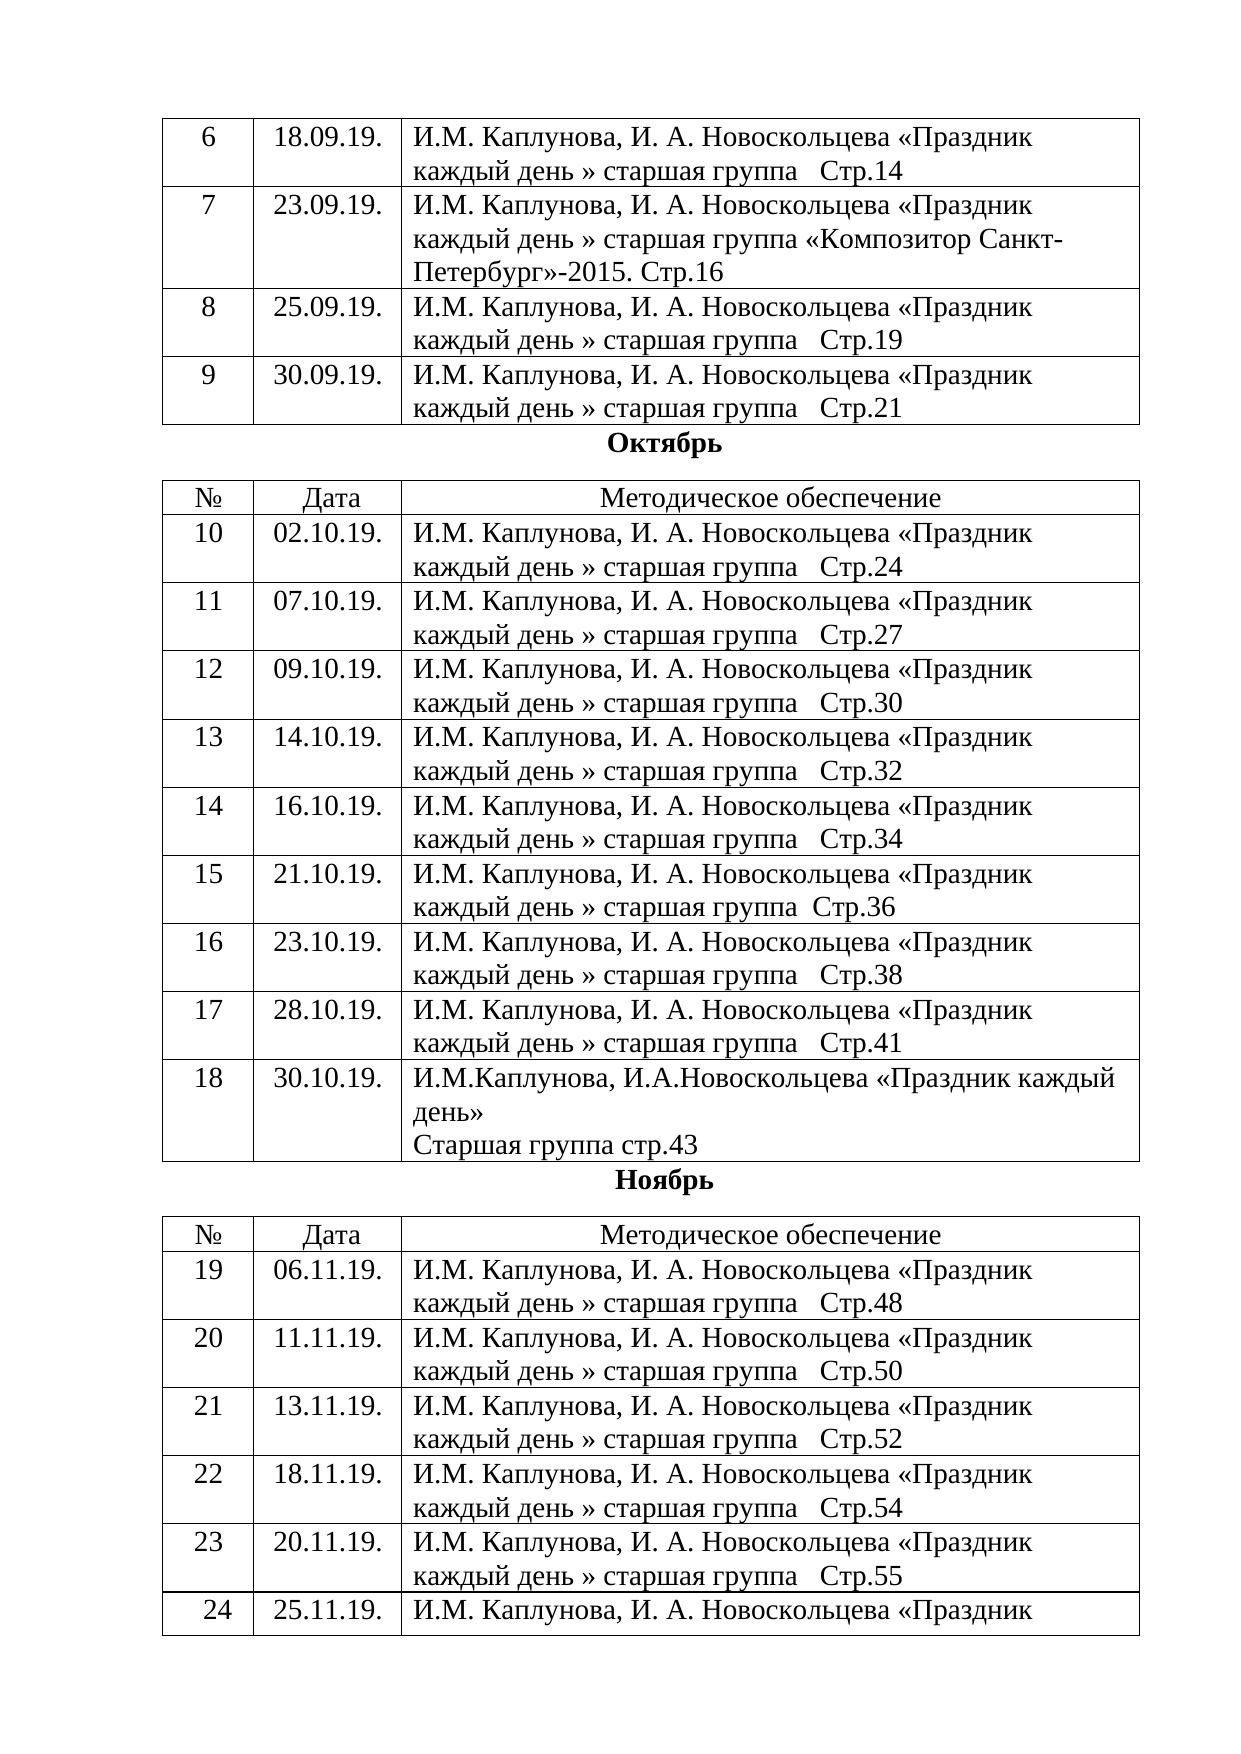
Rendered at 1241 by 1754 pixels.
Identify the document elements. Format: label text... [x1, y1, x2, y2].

table_cell 07.10.19. [254, 583, 401, 650]
table_cell 11.11.19. [254, 1320, 401, 1387]
table_cell 15 [163, 856, 253, 923]
table_cell И.М. Каплунова, И. А. Новоскольцева «Праздник каждый день » старшая группа Стр.50 [402, 1320, 1139, 1387]
table_cell И.М. Каплунова, И. А. Новоскольцева «Праздник каждый день » старшая группа Стр.38 [402, 924, 1139, 991]
table_cell 6 [163, 119, 253, 186]
table_cell И.М. Каплунова, И. А. Новоскольцева «Праздник каждый день » старшая группа Стр.36 [402, 856, 1139, 923]
table_cell 22 [163, 1456, 253, 1523]
table_cell 13 [163, 720, 253, 787]
table_cell 23 [163, 1524, 253, 1591]
table_cell 30.10.19. [254, 1060, 401, 1161]
table_cell 12 [163, 651, 253, 718]
table_cell 25.11.19. [254, 1593, 401, 1635]
table_cell И.М. Каплунова, И. А. Новоскольцева «Праздник каждый день » старшая группа Стр.41 [402, 992, 1139, 1059]
table_header Дата [254, 1217, 401, 1251]
table_header № [163, 1217, 253, 1251]
table_cell И.М. Каплунова, И. А. Новоскольцева «Праздник каждый день » старшая группа Стр.19 [402, 289, 1139, 356]
table_cell 06.11.19. [254, 1252, 401, 1319]
table_cell 21 [163, 1388, 253, 1455]
table_cell 14.10.19. [254, 720, 401, 787]
table_cell 09.10.19. [254, 651, 401, 718]
table_cell И.М. Каплунова, И. А. Новоскольцева «Праздник каждый день » старшая группа «Композитор Санкт-Петербург»-2015. Стр.16 [402, 187, 1139, 288]
table_cell И.М. Каплунова, И. А. Новоскольцева «Праздник каждый день » старшая группа Стр.48 [402, 1252, 1139, 1319]
table_header № [163, 481, 253, 514]
table_cell 20.11.19. [254, 1524, 401, 1591]
text Ноябрь [177, 1162, 1152, 1195]
table_cell И.М. Каплунова, И. А. Новоскольцева «Праздник каждый день » старшая группа Стр.27 [402, 583, 1139, 650]
table_cell 28.10.19. [254, 992, 401, 1059]
table_cell И.М. Каплунова, И. А. Новоскольцева «Праздник каждый день » старшая группа Стр.14 [402, 119, 1139, 186]
table_cell 8 [163, 289, 253, 356]
table_cell 16.10.19. [254, 788, 401, 855]
table_cell 21.10.19. [254, 856, 401, 923]
table_cell 30.09.19. [254, 357, 401, 424]
table_cell 02.10.19. [254, 515, 401, 582]
table_cell И.М. Каплунова, И. А. Новоскольцева «Праздник каждый день » старшая группа Стр.52 [402, 1388, 1139, 1455]
table_cell 10 [163, 515, 253, 582]
table_cell 23.09.19. [254, 187, 401, 288]
table_cell И.М. Каплунова, И. А. Новоскольцева «Праздник каждый день » старшая группа Стр.24 [402, 515, 1139, 582]
table_cell И.М. Каплунова, И. А. Новоскольцева «Праздник каждый день » старшая группа Стр.21 [402, 357, 1139, 424]
table_cell 11 [163, 583, 253, 650]
table_cell 18 [163, 1060, 253, 1161]
table_cell 14 [163, 788, 253, 855]
table_cell 24 [163, 1593, 253, 1635]
table_header Дата [254, 481, 401, 514]
table_cell И.М. Каплунова, И. А. Новоскольцева «Праздник каждый день » старшая группа Стр.34 [402, 788, 1139, 855]
table_cell И.М. Каплунова, И. А. Новоскольцева «Праздник каждый день » старшая группа Стр.32 [402, 720, 1139, 787]
table_cell 7 [163, 187, 253, 288]
table_cell 9 [163, 357, 253, 424]
table_cell И.М. Каплунова, И. А. Новоскольцева «Праздник каждый день » старшая группа Стр.54 [402, 1456, 1139, 1523]
table_cell 23.10.19. [254, 924, 401, 991]
text Октябрь [177, 425, 1152, 459]
table_cell 18.09.19. [254, 119, 401, 186]
table_cell 18.11.19. [254, 1456, 401, 1523]
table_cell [402, 1593, 1139, 1635]
table_cell И.М. Каплунова, И. А. Новоскольцева «Праздник каждый день » старшая группа Стр.55 [402, 1524, 1139, 1591]
table_cell 13.11.19. [254, 1388, 401, 1455]
table_cell 19 [163, 1252, 253, 1319]
table_cell 20 [163, 1320, 253, 1387]
table_cell 25.09.19. [254, 289, 401, 356]
table_header Методическое обеспечение [402, 481, 1139, 514]
table_cell И.М.Каплунова, И.А.Новоскольцева «Праздник каждый день» Старшая группа стр.43 [402, 1060, 1139, 1161]
table_cell 16 [163, 924, 253, 991]
table_cell И.М. Каплунова, И. А. Новоскольцева «Праздник каждый день » старшая группа Стр.30 [402, 651, 1139, 718]
table_header Методическое обеспечение [402, 1217, 1139, 1251]
table_cell 17 [163, 992, 253, 1059]
